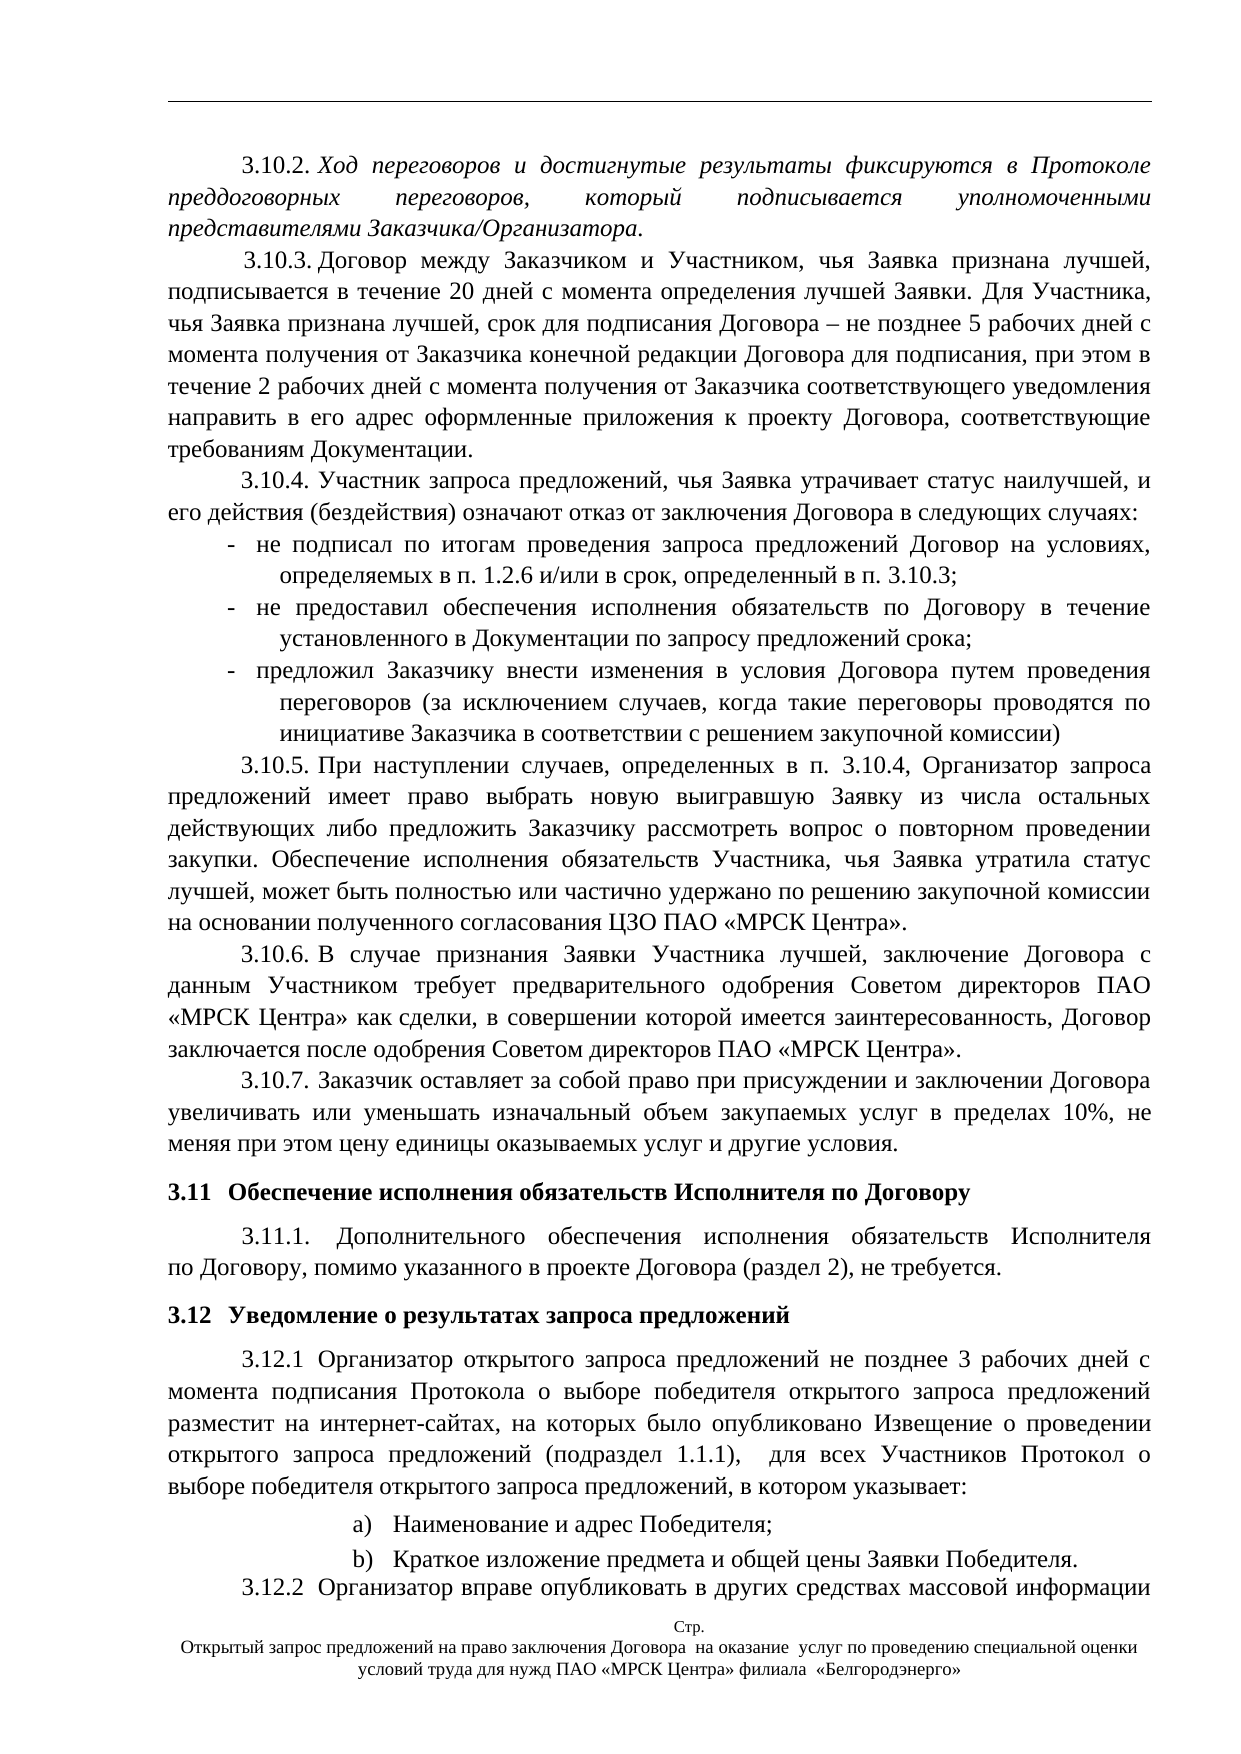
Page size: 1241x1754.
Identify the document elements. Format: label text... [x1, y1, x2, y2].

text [168, 1572, 1152, 1601]
list Участник запроса предложений, чья Заявка утрачивает статус наилучшей, и его действия (бездействия) означают отказ от заключения Договора в следующих случаях: [168, 466, 1152, 526]
list предложил Заказчику внести изменения в условия Договора путем проведения переговоров (за исключением случаев, когда такие переговоры проводятся по инициативе Заказчика в соответствии с решением закупочной комиссии) [227, 655, 1152, 747]
list Ход переговоров и достигнутые результаты фиксируются в Протоколе преддоговорных переговоров, который подписывается уполномоченными представителями Заказчика/Организатора. [168, 150, 1152, 242]
list Договор между Заказчиком и Участником, чья Заявка признана лучшей, подписывается в течение 20 дней с момента определения лучшей Заявки. Для Участника, чья Заявка признана лучшей, срок для подписания Договора – не позднее 5 рабочих дней с момента получения от Заказчика конечной редакции Договора для подписания, при этом в течение 2 рабочих дней с момента получения от Заказчика соответствующего уведомления направить в его адрес оформленные приложения к проекту Договора, соответствующие требованиям Документации. [168, 245, 1152, 463]
list Заказчик оставляет за собой право при присуждении и заключении Договора увеличивать или уменьшать изначальный объем закупаемых услуг в пределах 10%, не меняя при этом цену единицы оказываемых услуг и другие условия. [168, 1065, 1152, 1157]
list Дополнительного обеспечения исполнения обязательств Исполнителя по Договору, помимо указанного в проекте Договора (раздел 2), не требуется. [168, 1221, 1152, 1281]
subtitle Уведомление о результатах запроса предложений [168, 1301, 1152, 1329]
list Краткое изложение предмета и общей цены Заявки Победителя. [286, 1544, 1166, 1572]
list не предоставил обеспечения исполнения обязательств по Договору в течение установленного в Документации по запросу предложений срока; [227, 592, 1152, 652]
list Наименование и адрес Победителя; [286, 1509, 1166, 1537]
list В случае признания Заявки Участника лучшей, заключение Договора с данным Участником требует предварительного одобрения Советом директоров ПАО «МРСК Центра» как сделки, в совершении которой имеется заинтересованность, Договор заключается после одобрения Советом директоров ПАО «МРСК Центра». [168, 939, 1152, 1062]
subtitle Обеспечение исполнения обязательств Исполнителя по Договору [168, 1177, 1152, 1205]
